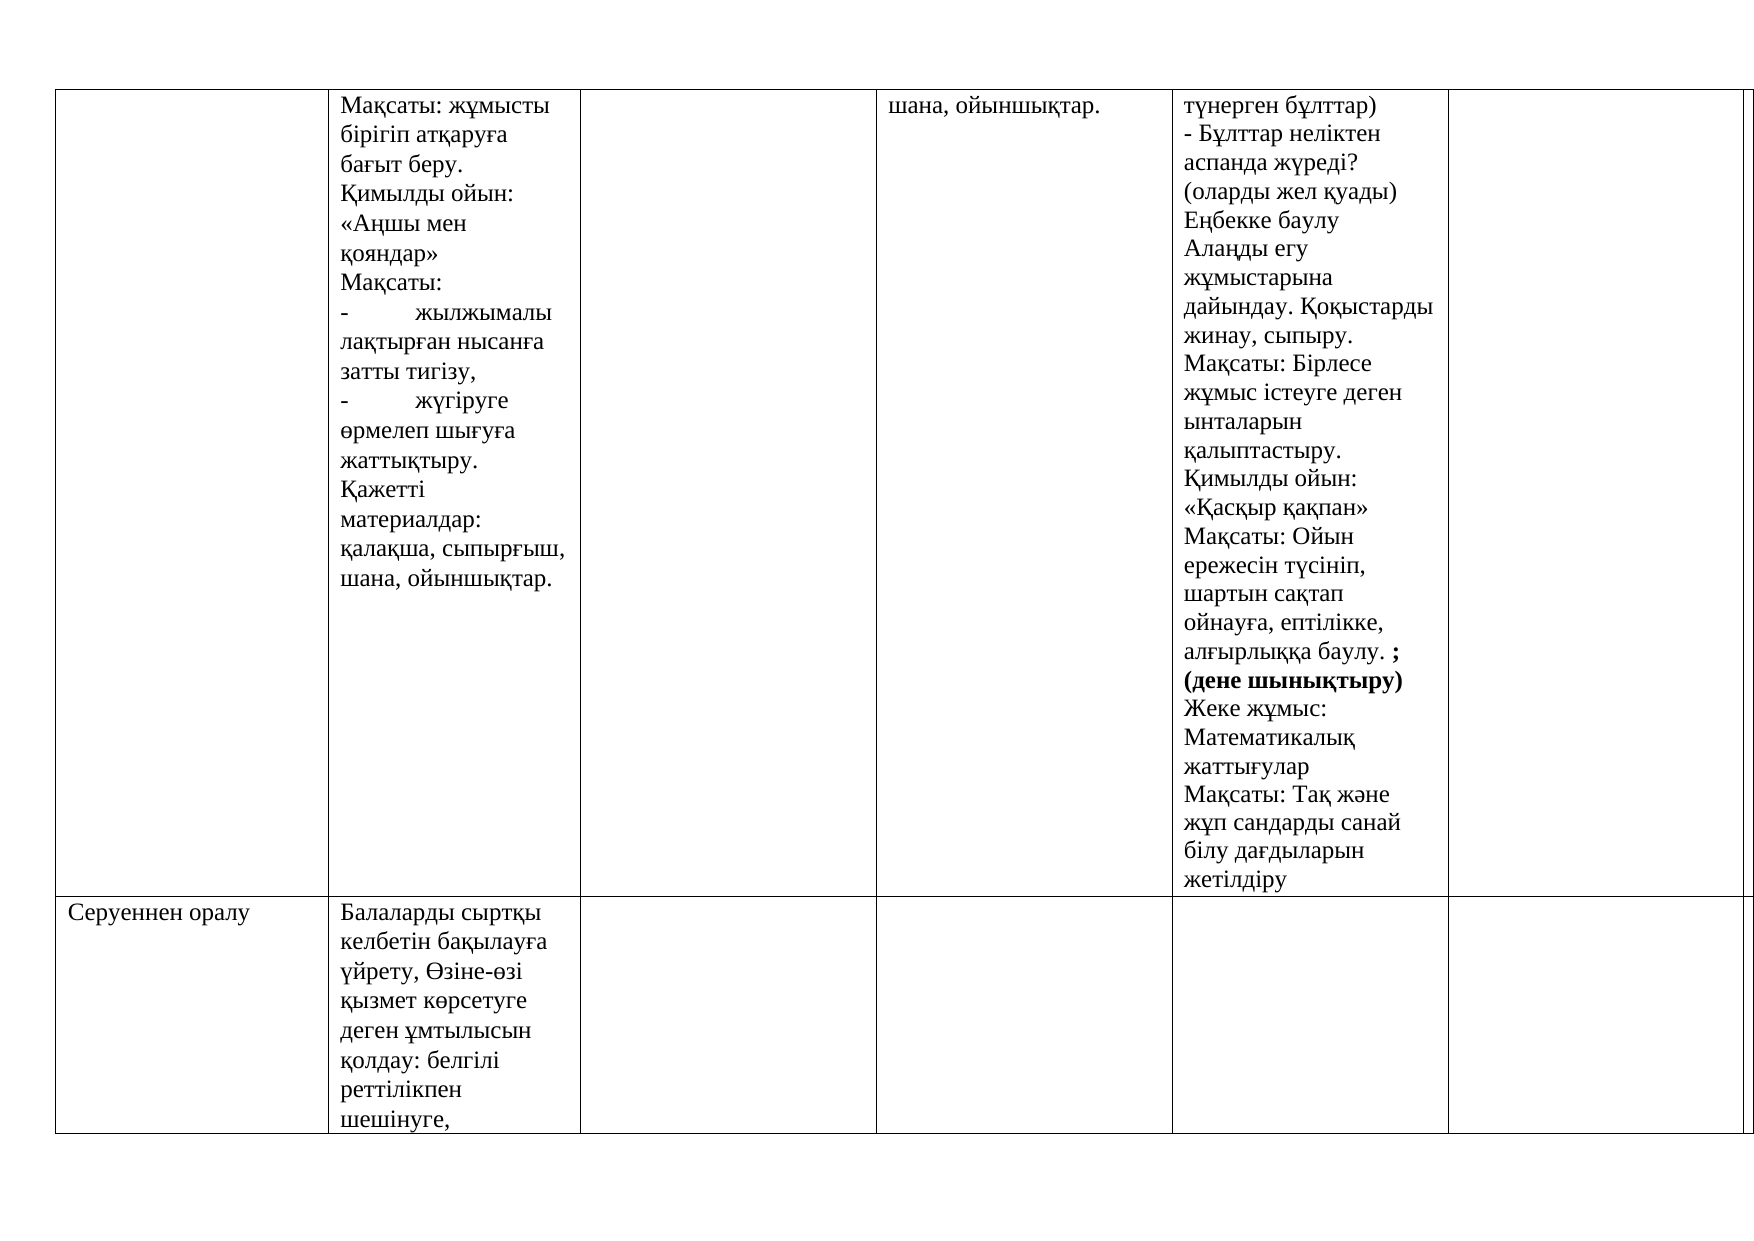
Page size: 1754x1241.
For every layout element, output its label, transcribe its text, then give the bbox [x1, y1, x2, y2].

table_cell [581, 897, 876, 1133]
table_cell [1744, 90, 1753, 896]
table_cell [1449, 90, 1743, 896]
table_cell [1744, 897, 1753, 1133]
table_cell [1173, 897, 1448, 1133]
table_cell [581, 90, 876, 896]
table_cell [56, 90, 328, 896]
table_cell [877, 897, 1172, 1133]
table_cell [1173, 90, 1448, 896]
table_cell [1449, 897, 1743, 1133]
table_cell Серуеннен оралу [56, 897, 328, 1133]
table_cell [329, 897, 580, 1133]
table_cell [877, 90, 1172, 896]
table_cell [329, 90, 580, 896]
